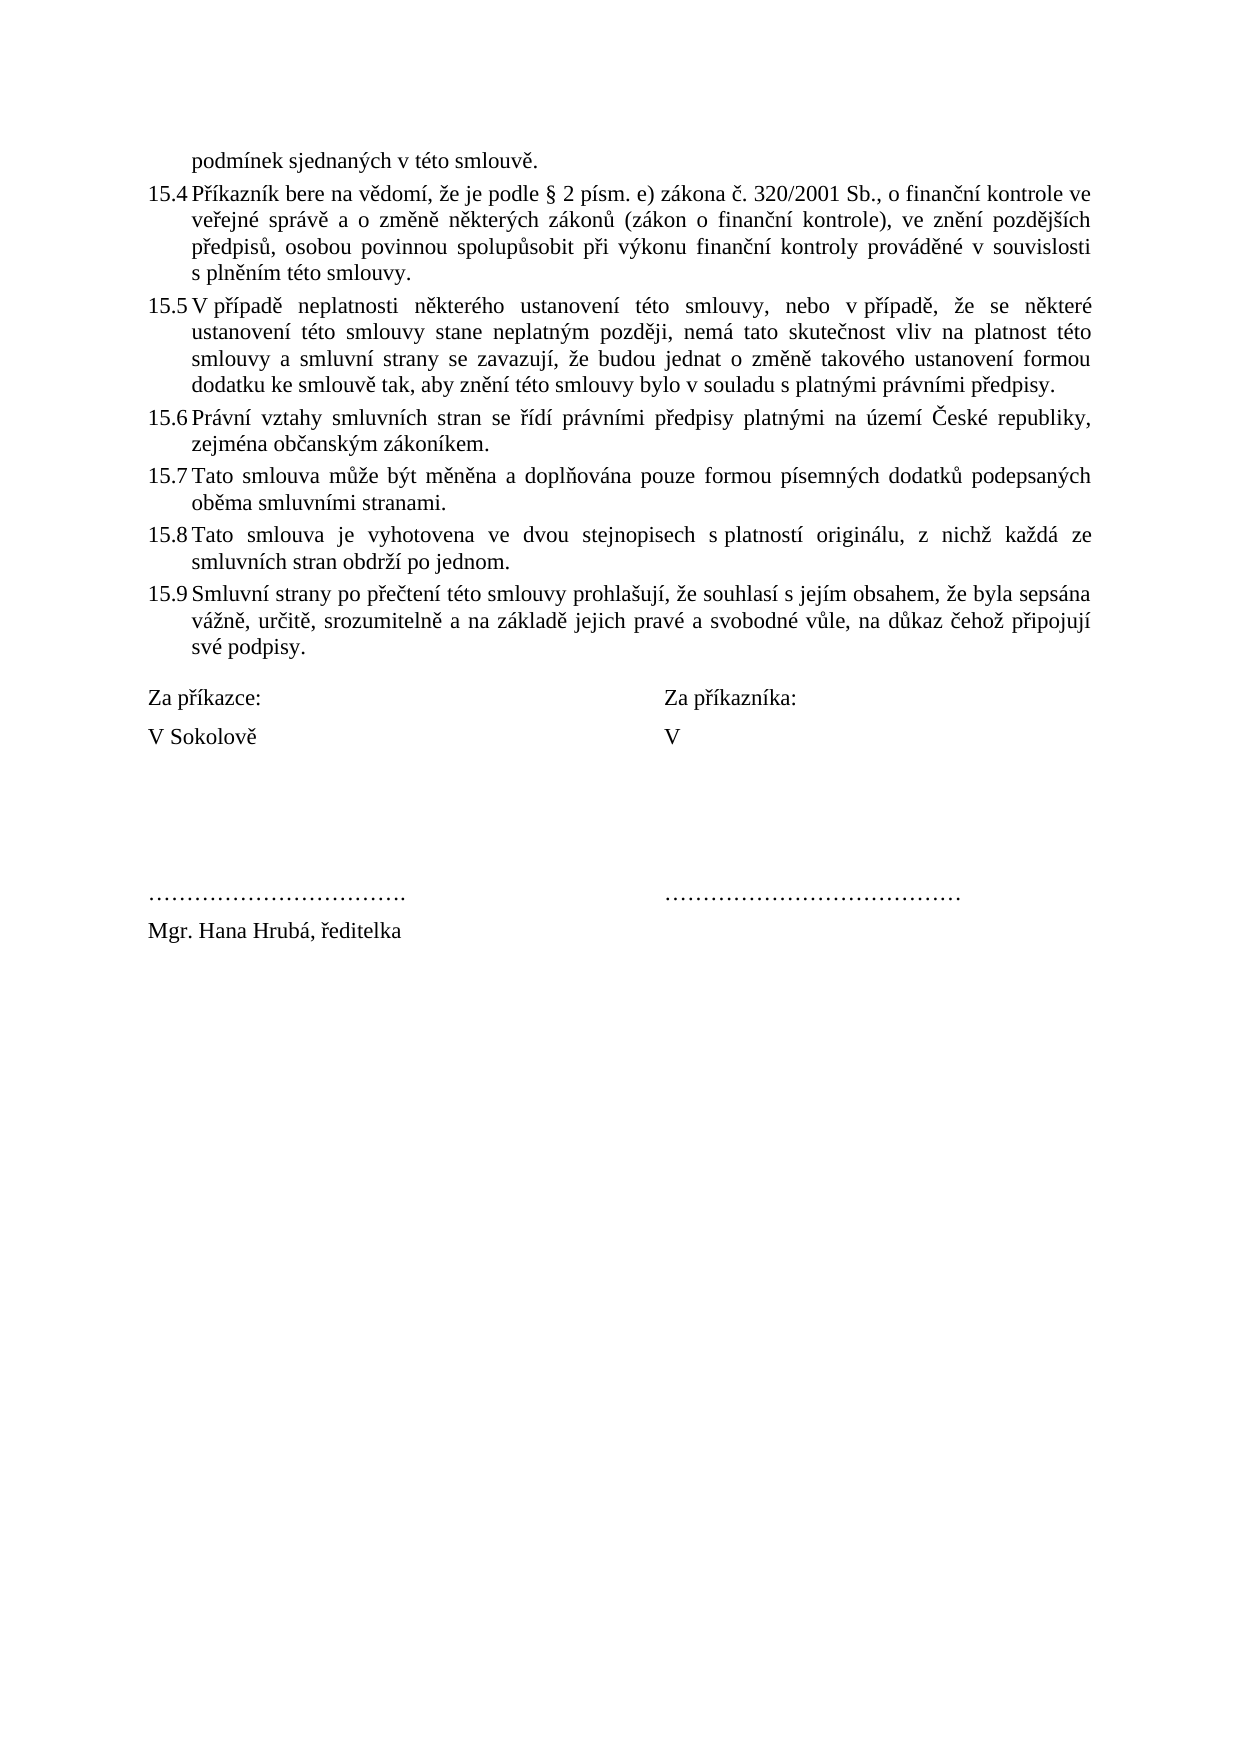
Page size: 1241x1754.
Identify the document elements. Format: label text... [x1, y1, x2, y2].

list Smluvní strany po přečtení této smlouvy prohlašují, že souhlasí s jejím obsahem, že byla sepsána vážně, určitě, srozumitelně a na základě jejich pravé a svobodné vůle, na důkaz čehož připojují své podpisy. [148, 580, 1093, 659]
list Tato smlouva je vyhotovena ve dvou stejnopisech s platností originálu, z nichž každá ze smluvních stran obdrží po jednom. [148, 521, 1093, 574]
text Za příkazce: Za příkazníka: [148, 684, 1093, 711]
list V případě neplatnosti některého ustanovení této smlouvy, nebo v případě, že se některé ustanovení této smlouvy stane neplatným později, nemá tato skutečnost vliv na platnost této smlouvy a smluvní strany se zavazují, že budou jednat o změně takového ustanovení formou dodatku ke smlouvě tak, aby znění této smlouvy bylo v souladu s platnými právními předpisy. [148, 292, 1093, 397]
list Právní vztahy smluvních stran se řídí právními předpisy platnými na území České republiky, zejména občanským zákoníkem. [148, 403, 1093, 456]
text Mgr. Hana Hrubá, ředitelka [148, 918, 1093, 944]
text V Sokolově V [148, 723, 1093, 750]
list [148, 148, 1093, 174]
list Příkazník bere na vědomí, že je podle § 2 písm. e) zákona č. 320/2001 Sb., o finanční kontrole ve veřejné správě a o změně některých zákonů (zákon o finanční kontrole), ve znění pozdějších předpisů, osobou povinnou spolupůsobit při výkonu finanční kontroly prováděné v souvislosti s plněním této smlouvy. [148, 180, 1093, 286]
list Tato smlouva může být měněna a doplňována pouze formou písemných dodatků podepsaných oběma smluvními stranami. [148, 462, 1093, 515]
text ……………………………. ………………………………… [148, 879, 1093, 905]
